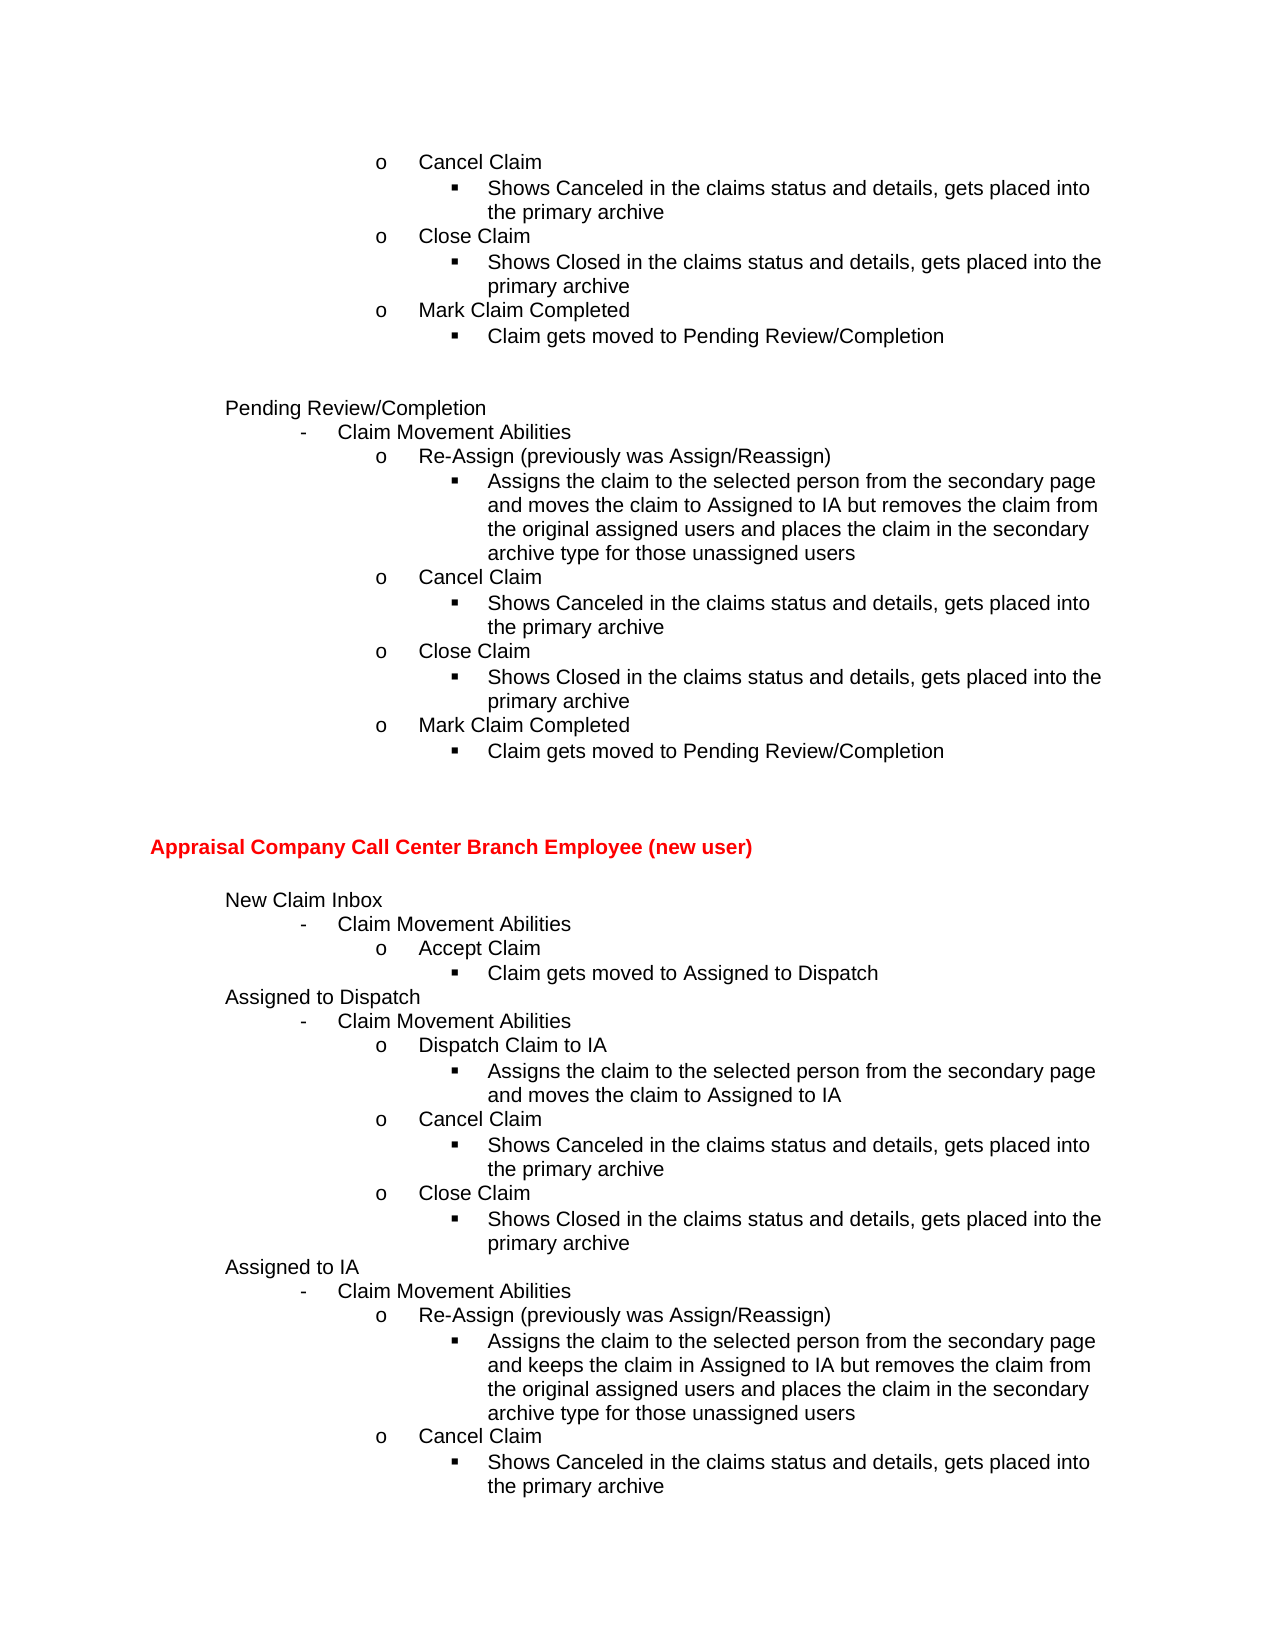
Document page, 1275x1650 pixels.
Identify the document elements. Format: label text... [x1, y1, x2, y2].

list Cancel Claim [375, 1107, 1125, 1133]
list Shows Closed in the claims status and details, gets placed into the primary archive [450, 665, 1125, 713]
list Claim gets moved to Pending Review/Completion [450, 323, 1125, 348]
list Close Claim [375, 639, 1125, 665]
text Pending Review/Completion [225, 396, 1125, 419]
list Claim Movement Abilities [300, 911, 1125, 935]
list Shows Closed in the claims status and details, gets placed into the primary archive [450, 1207, 1125, 1255]
text Assigned to IA [225, 1255, 1125, 1279]
list Shows Canceled in the claims status and details, gets placed into the primary archive [450, 1450, 1125, 1498]
list Mark Claim Completed [375, 298, 1125, 323]
list Close Claim [375, 1181, 1125, 1207]
list Close Claim [375, 224, 1125, 250]
list Cancel Claim [375, 565, 1125, 591]
list Claim Movement Abilities [300, 419, 1125, 443]
list Accept Claim [375, 935, 1125, 961]
list Shows Canceled in the claims status and details, gets placed into the primary archive [450, 1133, 1125, 1181]
list Re-Assign (previously was Assign/Reassign) [375, 443, 1125, 469]
list Mark Claim Completed [375, 713, 1125, 739]
list Shows Canceled in the claims status and details, gets placed into the primary archive [450, 591, 1125, 639]
list Assigns the claim to the selected person from the secondary page and moves the claim to Assigned to IA but removes the claim from the original assigned users and places the claim in the secondary archive type for those unassigned users [450, 469, 1125, 565]
list Dispatch Claim to IA [375, 1033, 1125, 1059]
list Assigns the claim to the selected person from the secondary page and moves the claim to Assigned to IA [450, 1059, 1125, 1107]
list Claim Movement Abilities [300, 1009, 1125, 1033]
list Assigns the claim to the selected person from the secondary page and keeps the claim in Assigned to IA but removes the claim from the original assigned users and places the claim in the secondary archive type for those unassigned users [450, 1328, 1125, 1424]
list Claim gets moved to Assigned to Dispatch [450, 961, 1125, 985]
list Cancel Claim [375, 150, 1125, 176]
list Claim gets moved to Pending Review/Completion [450, 739, 1125, 763]
list Shows Closed in the claims status and details, gets placed into the primary archive [450, 250, 1125, 298]
text New Claim Inbox [225, 887, 1125, 911]
text Appraisal Company Call Center Branch Employee (new user) [150, 835, 1125, 887]
text Assigned to Dispatch [225, 985, 1125, 1009]
list Cancel Claim [375, 1424, 1125, 1450]
list Re-Assign (previously was Assign/Reassign) [375, 1303, 1125, 1328]
list Claim Movement Abilities [300, 1279, 1125, 1303]
list Shows Canceled in the claims status and details, gets placed into the primary archive [450, 176, 1125, 224]
